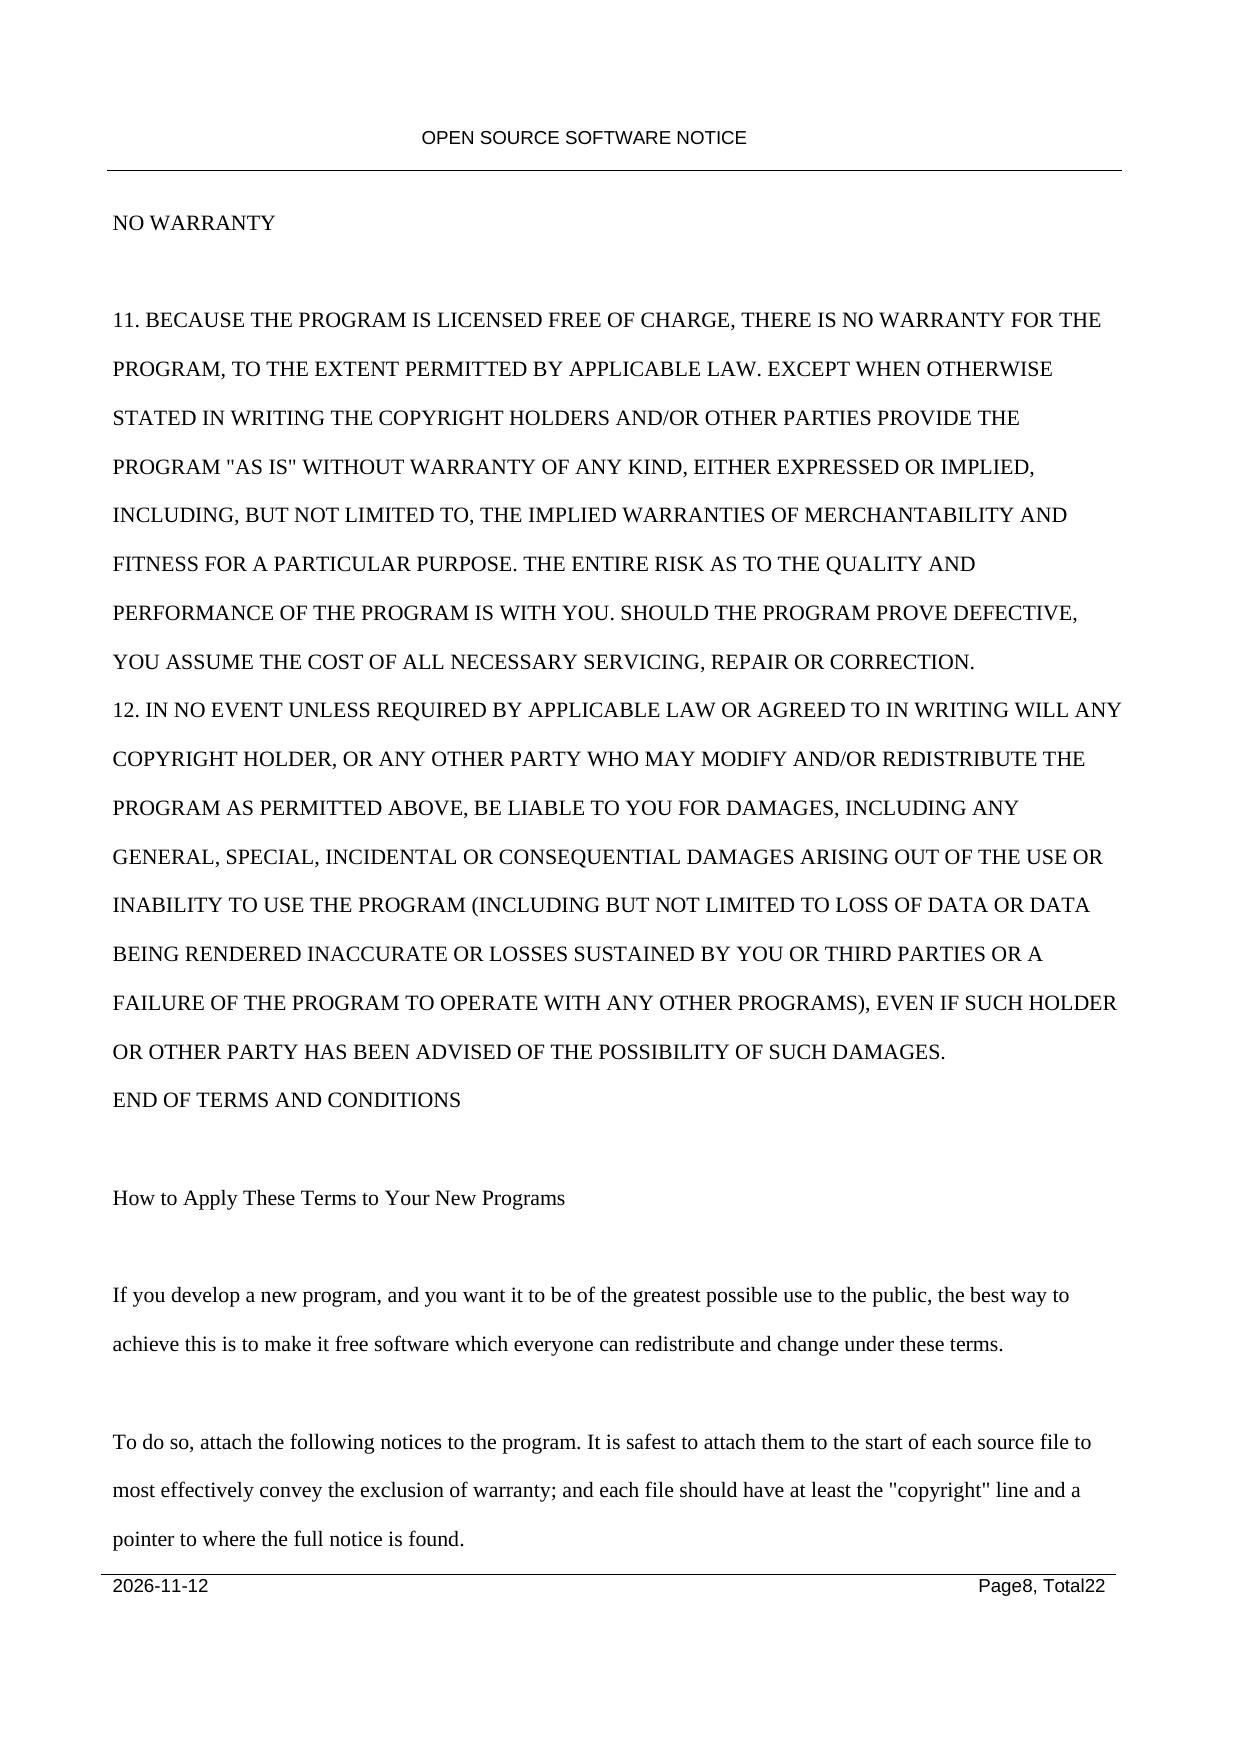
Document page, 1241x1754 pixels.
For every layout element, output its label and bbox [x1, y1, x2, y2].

text [112, 206, 1128, 1555]
